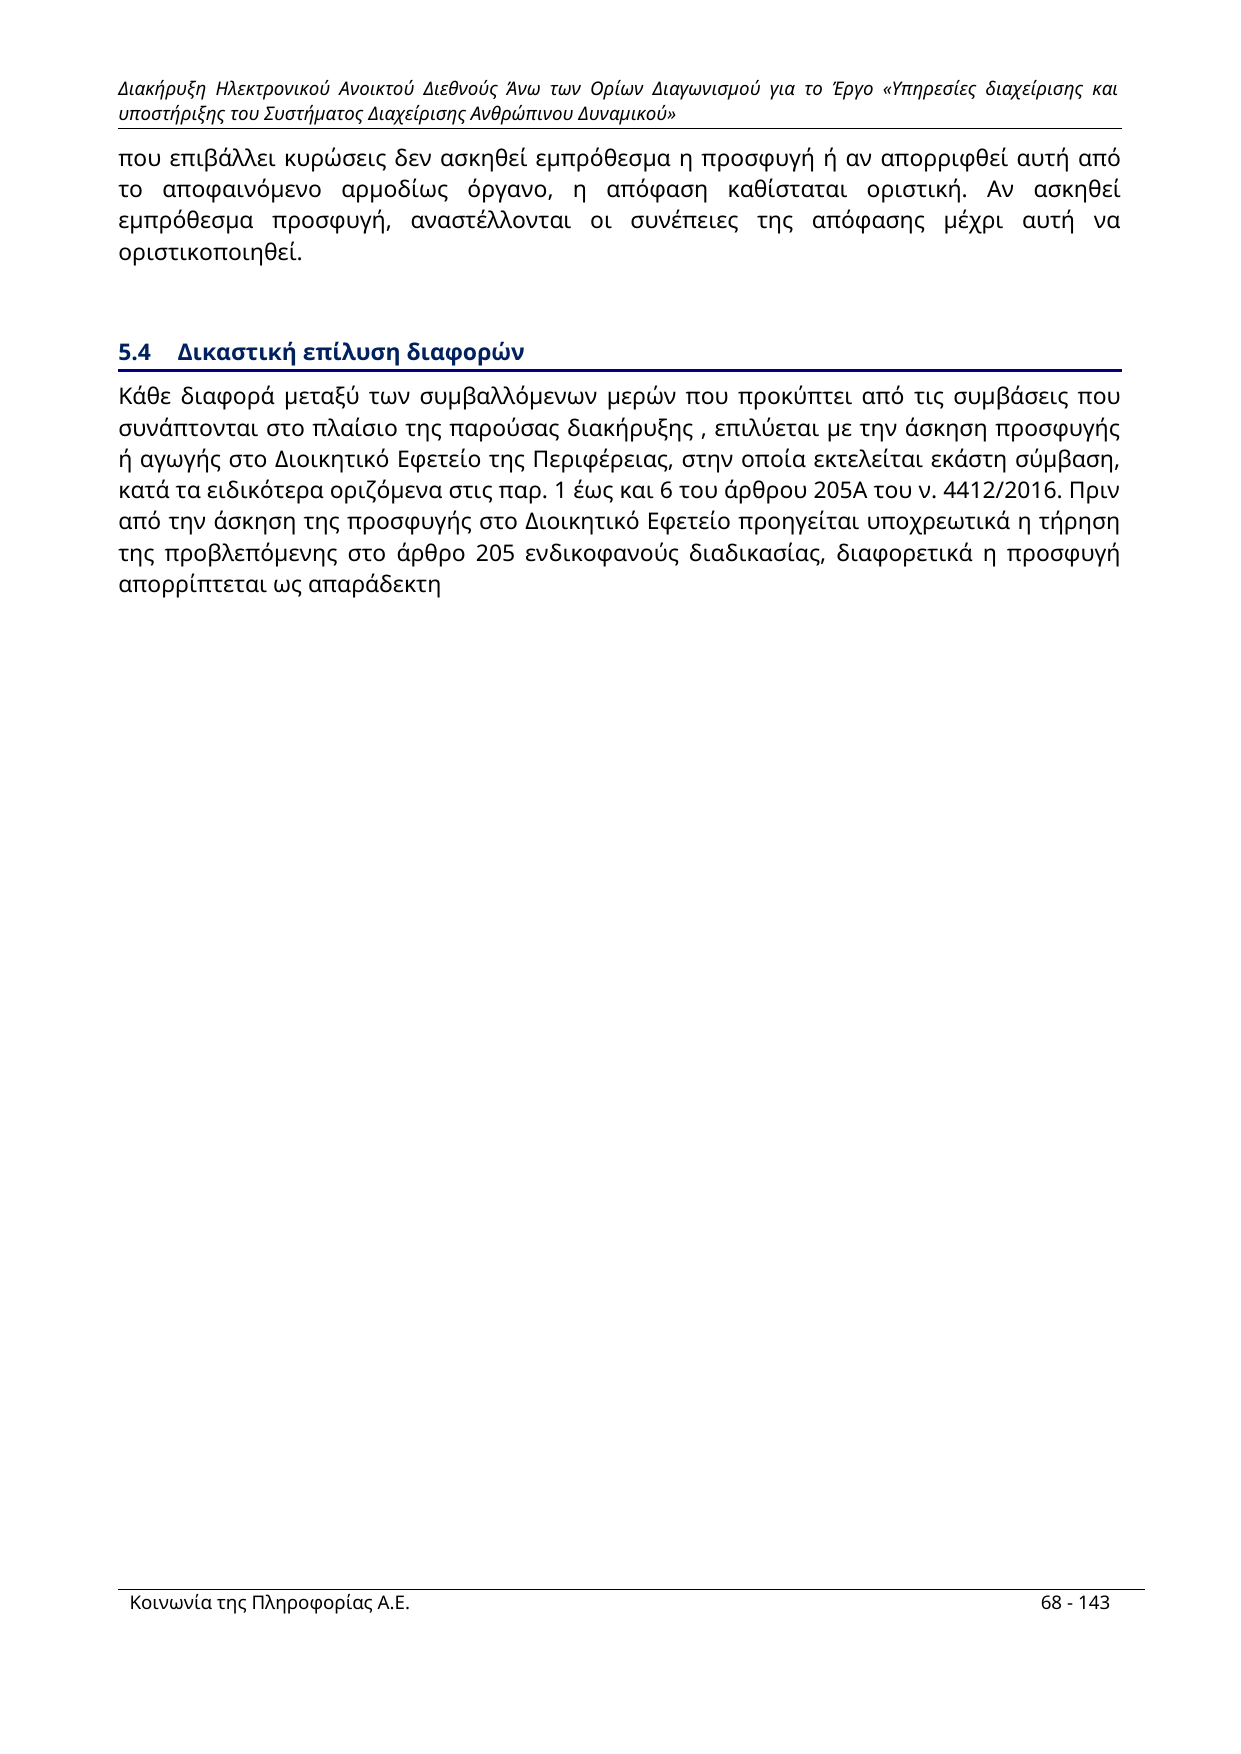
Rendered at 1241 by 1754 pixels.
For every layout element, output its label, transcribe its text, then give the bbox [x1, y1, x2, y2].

subtitle Δικαστική επίλυση διαφορών [118, 335, 1122, 369]
text Κάθε διαφορά μεταξύ των συμβαλλόμενων μερών που προκύπτει από τις συμβάσεις που συνάπτονται στο πλαίσιο της παρούσας διακήρυξης , επιλύεται με την άσκηση προσφυγής ή αγωγής στο Διοικητικό Εφετείο της Περιφέρειας, στην οποία εκτελείται εκάστη σύμβαση, κατά τα ειδικότερα οριζόμενα στις παρ. 1 έως και 6 του άρθρου 205Α του ν. 4412/2016. Πριν από την άσκηση της προσφυγής στο Διοικητικό Εφετείο προηγείται υποχρεωτικά η τήρηση της προβλεπόμενης στο άρθρο 205 ενδικοφανούς διαδικασίας, διαφορετικά η προσφυγή απορρίπτεται ως απαράδεκτη [118, 380, 1122, 599]
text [118, 142, 1122, 267]
